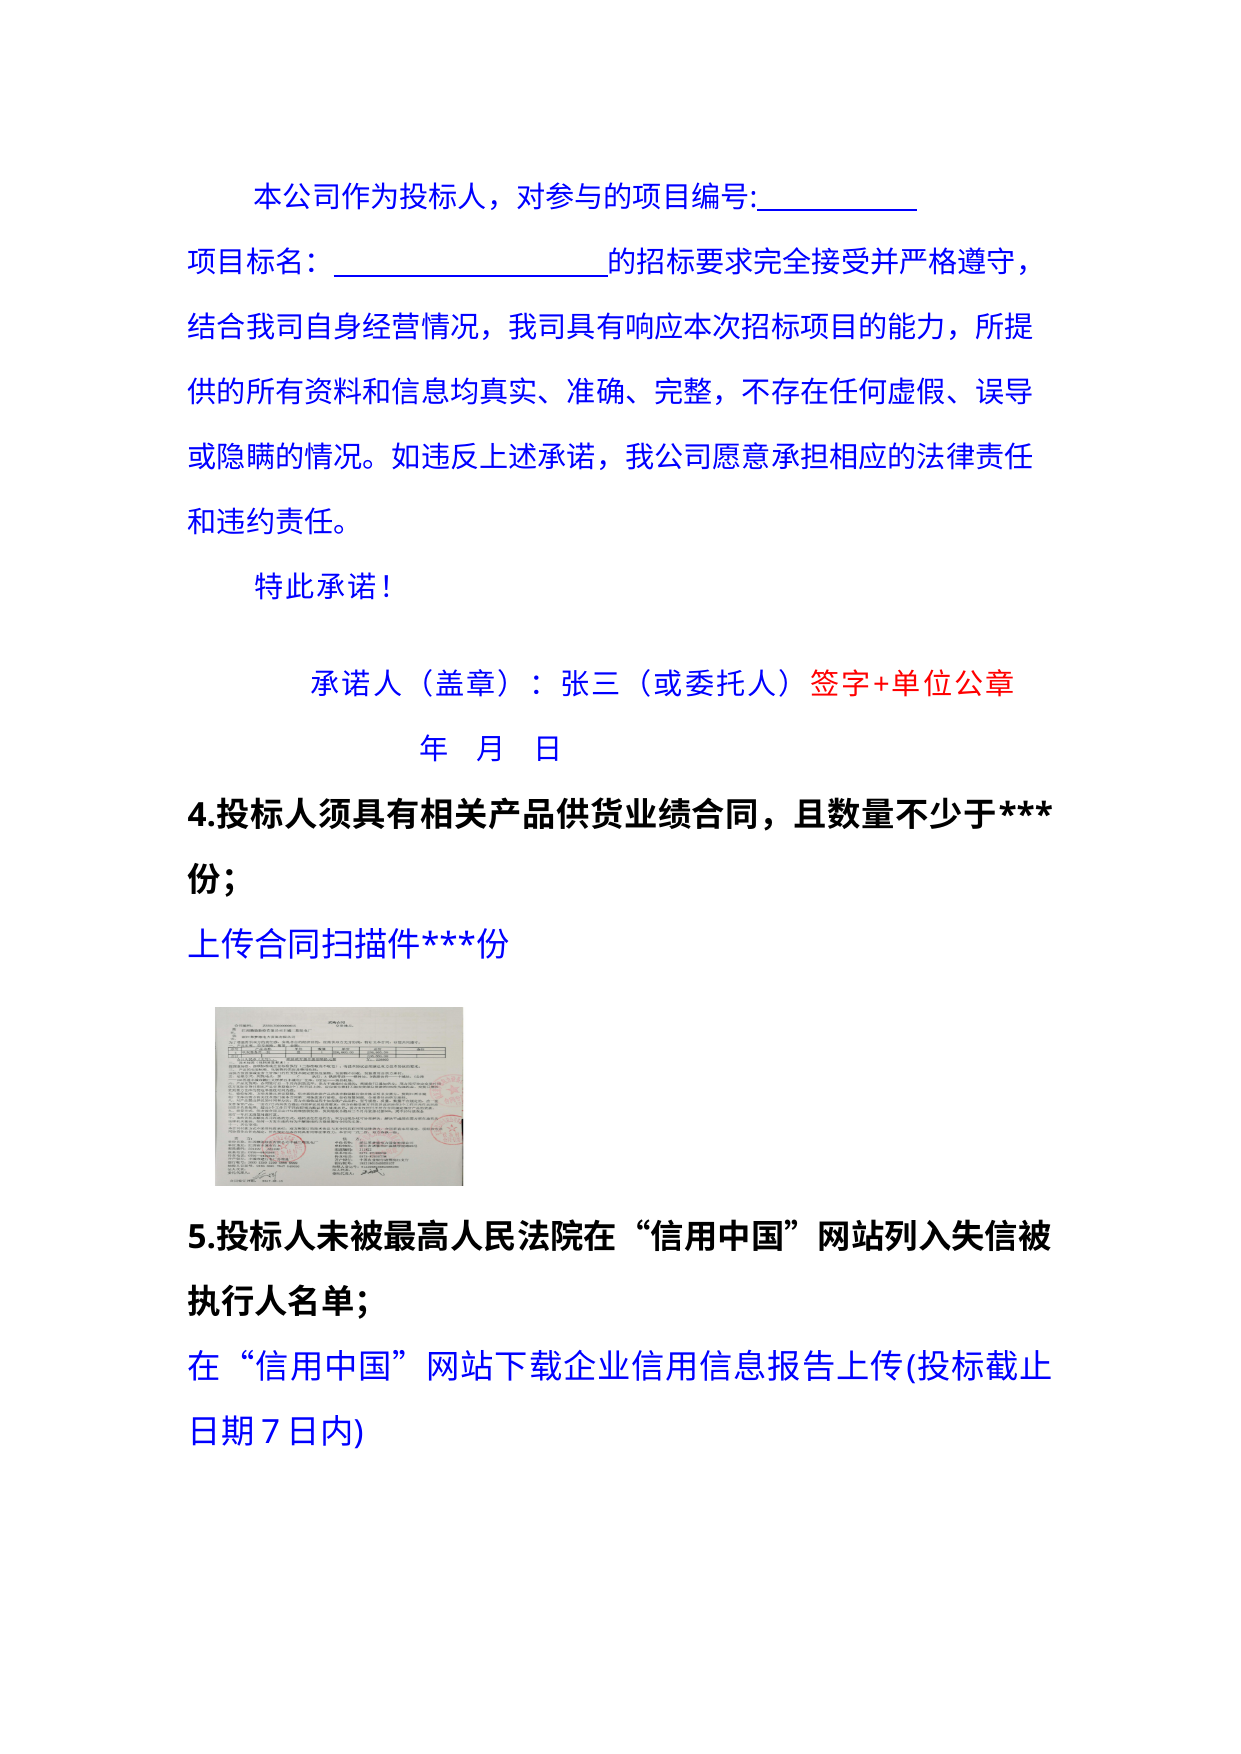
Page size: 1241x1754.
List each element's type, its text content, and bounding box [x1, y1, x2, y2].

text 特此承诺！ [187, 552, 1053, 617]
text 承诺人（盖章）：张三（或委托人）签字+单位公章 [167, 649, 1053, 714]
text 本公司作为投标人，对参与的项目编号: [187, 162, 1053, 227]
text 项目标名： 的招标要求完全接受并严格遵守，结合我司自身经营情况，我司具有响应本次招标项目的能力，所提供的所有资料和信息均真实、准确、完整，不存在任何虚假、误导或隐瞒的情况。如违反上述承诺，我公司愿意承担相应的法律责任和违约责任。 [187, 227, 1053, 552]
list 上传合同扫描件***份 [187, 909, 1053, 974]
picture [209, 1007, 466, 1186]
list 5.投标人未被最高人民法院在“信用中国”网站列入失信被执行人名单； [187, 974, 1053, 1332]
list 4.投标人须具有相关产品供货业绩合同，且数量不少于***份； [187, 779, 1053, 909]
list 在“信用中国”网站下载企业信用信息报告上传(投标截止日期7日内) [187, 1332, 1053, 1462]
list 年 月 日 [187, 714, 1053, 779]
